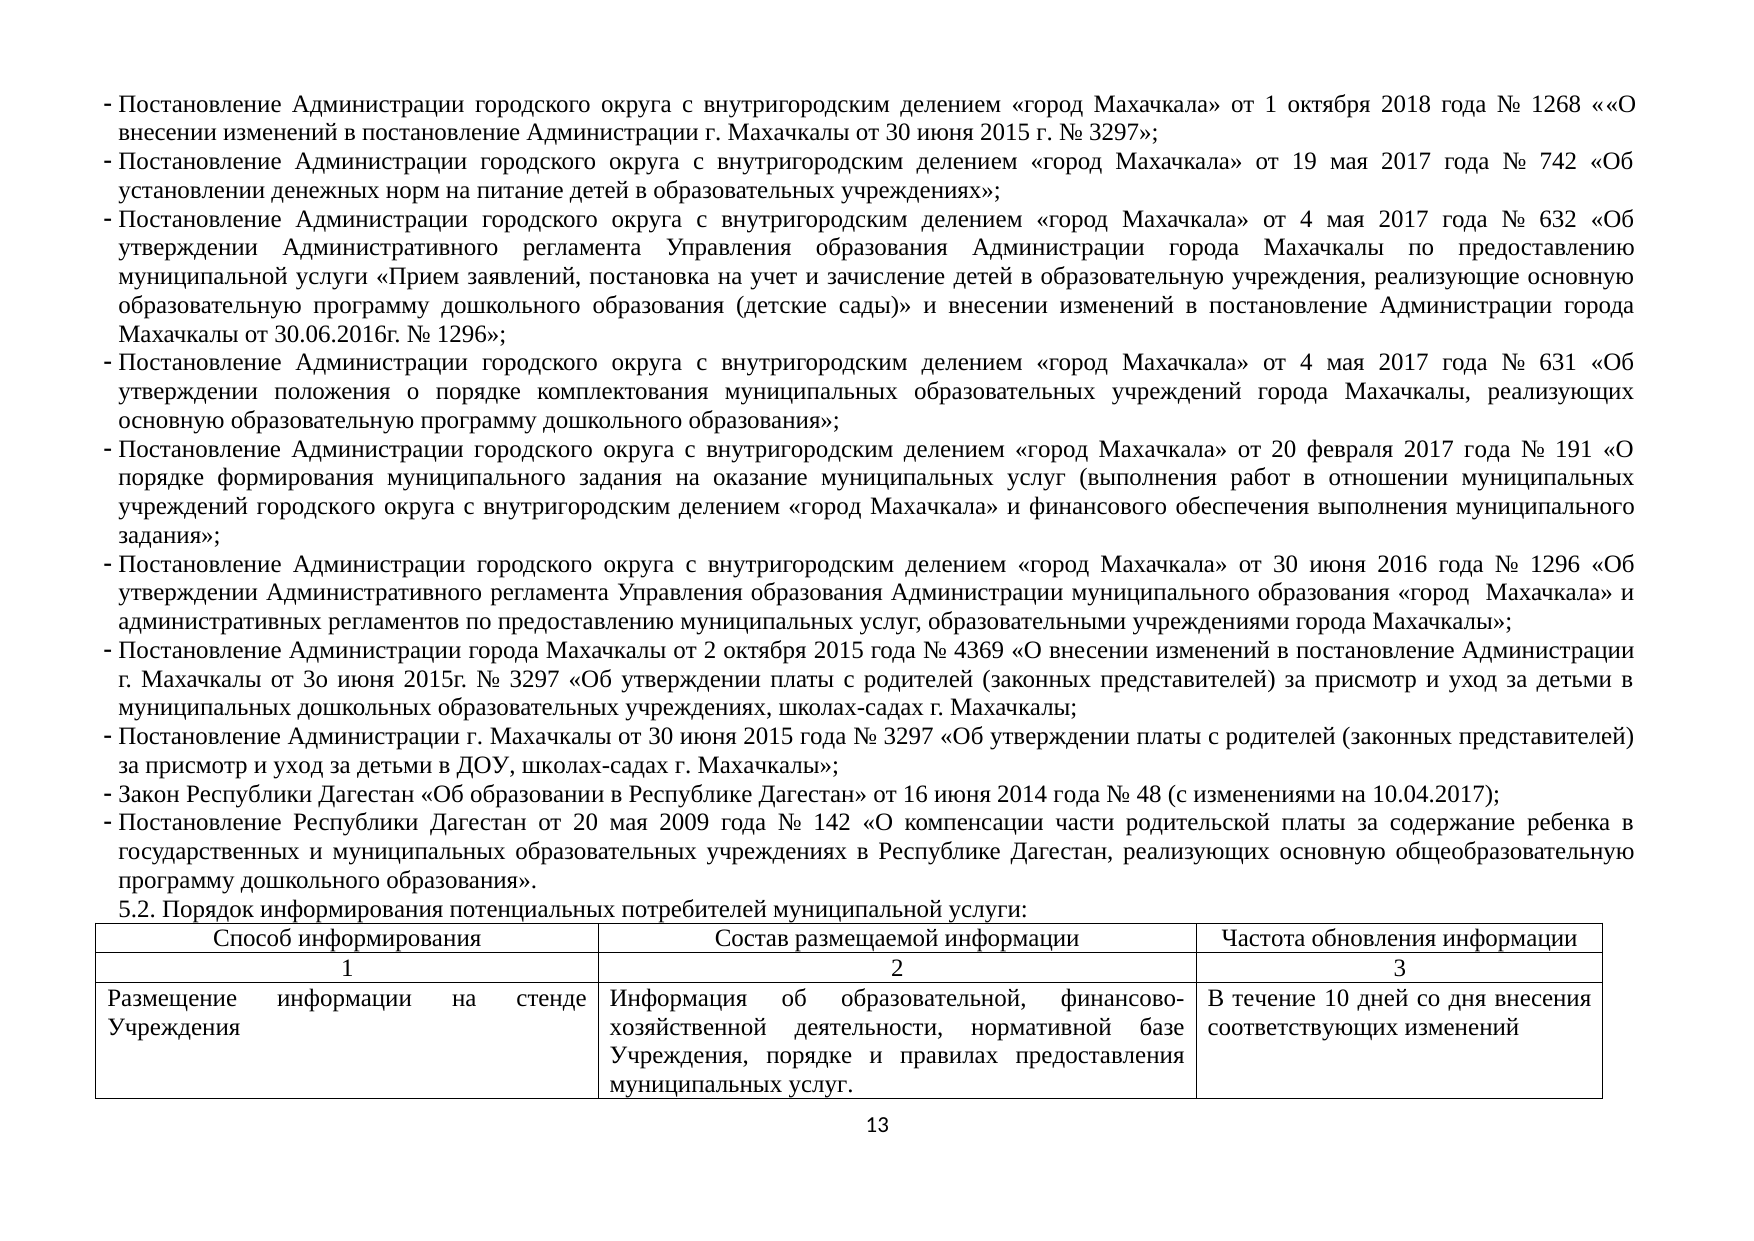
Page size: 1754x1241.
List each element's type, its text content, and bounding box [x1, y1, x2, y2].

table_cell 3 [1197, 953, 1602, 982]
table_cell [1197, 983, 1602, 1098]
table_cell 1 [96, 953, 598, 982]
table_header Частота обновления информации [1197, 924, 1602, 952]
list Постановление Администрации городского округа с внутригородским делением «город Махачкала» от 4 мая 2017 года № 631 «Об утверждении положения о порядке комплектования муниципальных образовательных учреждений города Махачкалы, реализующих основную образовательную программу дошкольного образования»; [103, 347, 1636, 434]
list Постановление Администрации городского округа с внутригородским делением «город Махачкала» от 4 мая 2017 года № 632 «Об утверждении Административного регламента Управления образования Администрации города Махачкалы по предоставлению муниципальной услуги «Прием заявлений, постановка на учет и зачисление детей в образовательную учреждения, реализующие основную образовательную программу дошкольного образования (детские сады)» и внесении изменений в постановление Администрации города Махачкалы от 30.06.2016г. № 1296»; [103, 204, 1636, 347]
list Постановление Администрации городского округа с внутригородским делением «город Махачкала» от 19 мая 2017 года № 742 «Об установлении денежных норм на питание детей в образовательных учреждениях»; [103, 146, 1636, 204]
list Постановление Администрации городского округа с внутригородским делением «город Махачкала» от 30 июня 2016 года № 1296 «Об утверждении Административного регламента Управления образования Администрации муниципального образования «город Махачкала» и административных регламентов по предоставлению муниципальных услуг, образовательными учреждениями города Махачкалы»; [103, 549, 1636, 635]
table_cell Информация об образовательной, финансово-хозяйственной деятельности, нормативной базе Учреждения, порядке и правилах предоставления муниципальных услуг. [599, 983, 1196, 1098]
list Постановление Администрации городского округа с внутригородским делением «город Махачкала» от 1 октября 2018 года № 1268 ««О внесении изменений в постановление Администрации г. Махачкалы от 30 июня 2015 г. № 3297»; [103, 89, 1636, 146]
list Закон Республики Дагестан «Об образовании в Республике Дагестан» от 16 июня 2014 года № 48 (с изменениями на 10.04.2017); [103, 779, 1636, 807]
list Постановление Администрации города Махачкалы от 2 октября 2015 года № 4369 «О внесении изменений в постановление Администрации г. Махачкалы от 3о июня 2015г. № 3297 «Об утверждении платы с родителей (законных представителей) за присмотр и уход за детьми в муниципальных дошкольных образовательных учреждениях, школах-садах г. Махачкалы; [103, 635, 1636, 721]
text 5.2. Порядок информирования потенциальных потребителей муниципальной услуги: [118, 894, 1636, 922]
list Постановление Администрации городского округа с внутригородским делением «город Махачкала» от 20 февраля 2017 года № 191 «О порядке формирования муниципального задания на оказание муниципальных услуг (выполнения работ в отношении муниципальных учреждений городского округа с внутригородским делением «город Махачкала» и финансового обеспечения выполнения муниципального задания»; [103, 434, 1636, 549]
table_cell 2 [599, 953, 1196, 982]
table_header Способ информирования [96, 924, 598, 952]
list Постановление Администрации г. Махачкалы от 30 июня 2015 года № 3297 «Об утверждении платы с родителей (законных представителей) за присмотр и уход за детьми в ДОУ, школах-садах г. Махачкалы»; [103, 721, 1636, 779]
table_cell Размещение информации на стенде Учреждения [96, 983, 598, 1098]
list Постановление Республики Дагестан от 20 мая 2009 года № 142 «О компенсации части родительской платы за содержание ребенка в государственных и муниципальных образовательных учреждениях в Республике Дагестан, реализующих основную общеобразовательную программу дошкольного образования». [103, 807, 1636, 894]
table_header Состав размещаемой информации [599, 924, 1196, 952]
